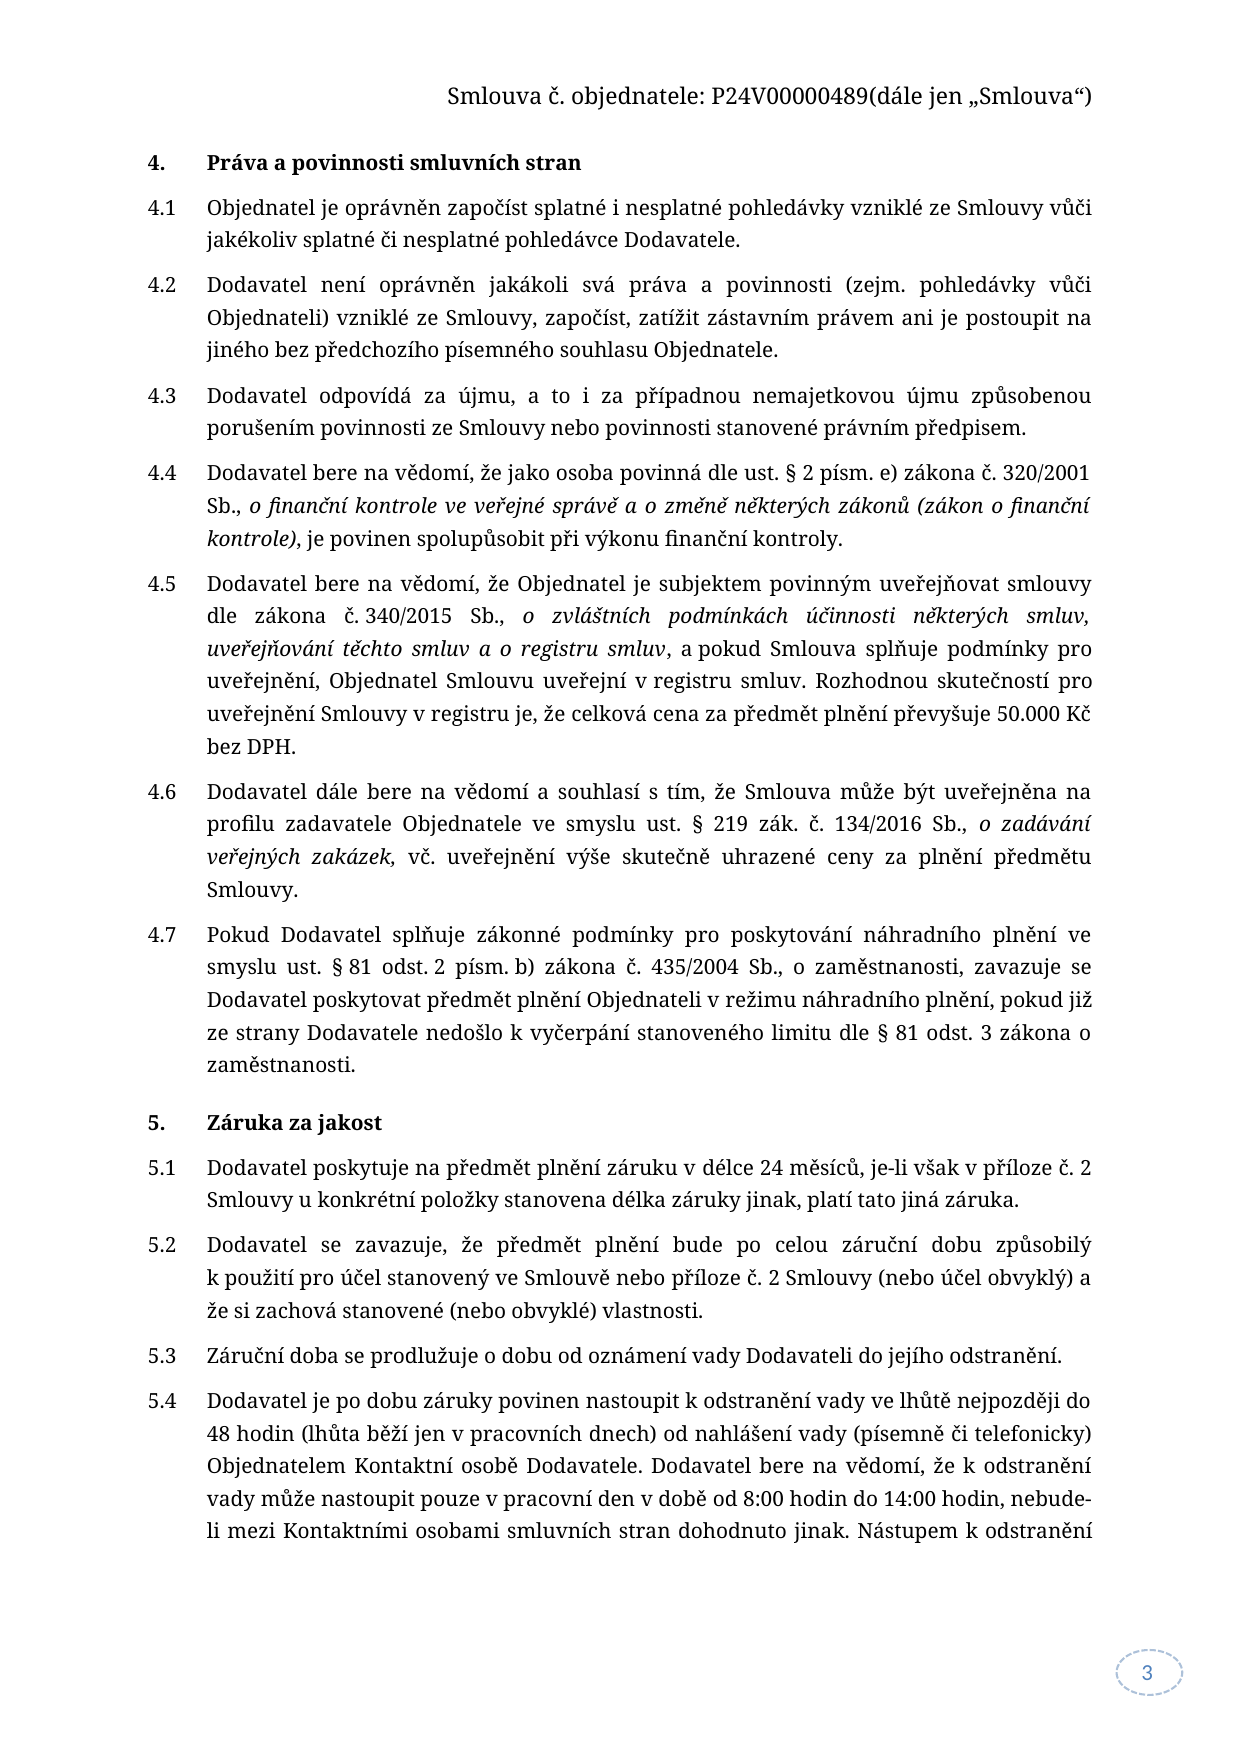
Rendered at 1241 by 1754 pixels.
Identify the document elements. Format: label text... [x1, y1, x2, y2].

list Dodavatel bere na vědomí, že jako osoba povinná dle ust. § 2 písm. e) zákona č. 320/2001 Sb., o finanční kontrole ve veřejné správě a o změně některých zákonů (zákon o finanční kontrole), je povinen spolupůsobit při výkonu finanční kontroly. [148, 458, 1093, 552]
list Dodavatel odpovídá za újmu, a to i za případnou nemajetkovou újmu způsobenou porušením povinnosti ze Smlouvy nebo povinnosti stanovené právním předpisem. [148, 381, 1093, 442]
list Objednatel je oprávněn započíst splatné i nesplatné pohledávky vzniklé ze Smlouvy vůči jakékoliv splatné či nesplatné pohledávce Dodavatele. [148, 193, 1093, 254]
list Pokud Dodavatel splňuje zákonné podmínky pro poskytování náhradního plnění ve smyslu ust. § 81 odst. 2 písm. b) zákona č. 435/2004 Sb., o zaměstnanosti, zavazuje se Dodavatel poskytovat předmět plnění Objednateli v režimu náhradního plnění, pokud již ze strany Dodavatele nedošlo k vyčerpání stanoveného limitu dle § 81 odst. 3 zákona o zaměstnanosti. [148, 920, 1093, 1079]
list Práva a povinnosti smluvních stran [148, 148, 1093, 176]
list Dodavatel bere na vědomí, že Objednatel je subjektem povinným uveřejňovat smlouvy dle zákona č. 340/2015 Sb., o zvláštních podmínkách účinnosti některých smluv, uveřejňování těchto smluv a o registru smluv, a pokud Smlouva splňuje podmínky pro uveřejnění, Objednatel Smlouvu uveřejní v registru smluv. Rozhodnou skutečností pro uveřejnění Smlouvy v registru je, že celková cena za předmět plnění převyšuje 50.000 Kč bez DPH. [148, 569, 1093, 760]
list Dodavatel dále bere na vědomí a souhlasí s tím, že Smlouva může být uveřejněna na profilu zadavatele Objednatele ve smyslu ust. § 219 zák. č. 134/2016 Sb., o zadávání veřejných zakázek, vč. uveřejnění výše skutečně uhrazené ceny za plnění předmětu Smlouvy. [148, 777, 1093, 903]
list Záruka za jakost [148, 1108, 1093, 1136]
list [148, 1386, 1093, 1545]
list Dodavatel není oprávněn jakákoli svá práva a povinnosti (zejm. pohledávky vůči Objednateli) vzniklé ze Smlouvy, započíst, zatížit zástavním právem ani je postoupit na jiného bez předchozího písemného souhlasu Objednatele. [148, 270, 1093, 364]
list Dodavatel se zavazuje, že předmět plnění bude po celou záruční dobu způsobilý k použití pro účel stanovený ve Smlouvě nebo příloze č. 2 Smlouvy (nebo účel obvyklý) a že si zachová stanovené (nebo obvyklé) vlastnosti. [148, 1231, 1093, 1324]
list Záruční doba se prodlužuje o dobu od oznámení vady Dodavateli do jejího odstranění. [148, 1341, 1093, 1369]
list Dodavatel poskytuje na předmět plnění záruku v délce 24 měsíců, je-li však v příloze č. 2 Smlouvy u konkrétní položky stanovena délka záruky jinak, platí tato jiná záruka. [148, 1153, 1093, 1214]
